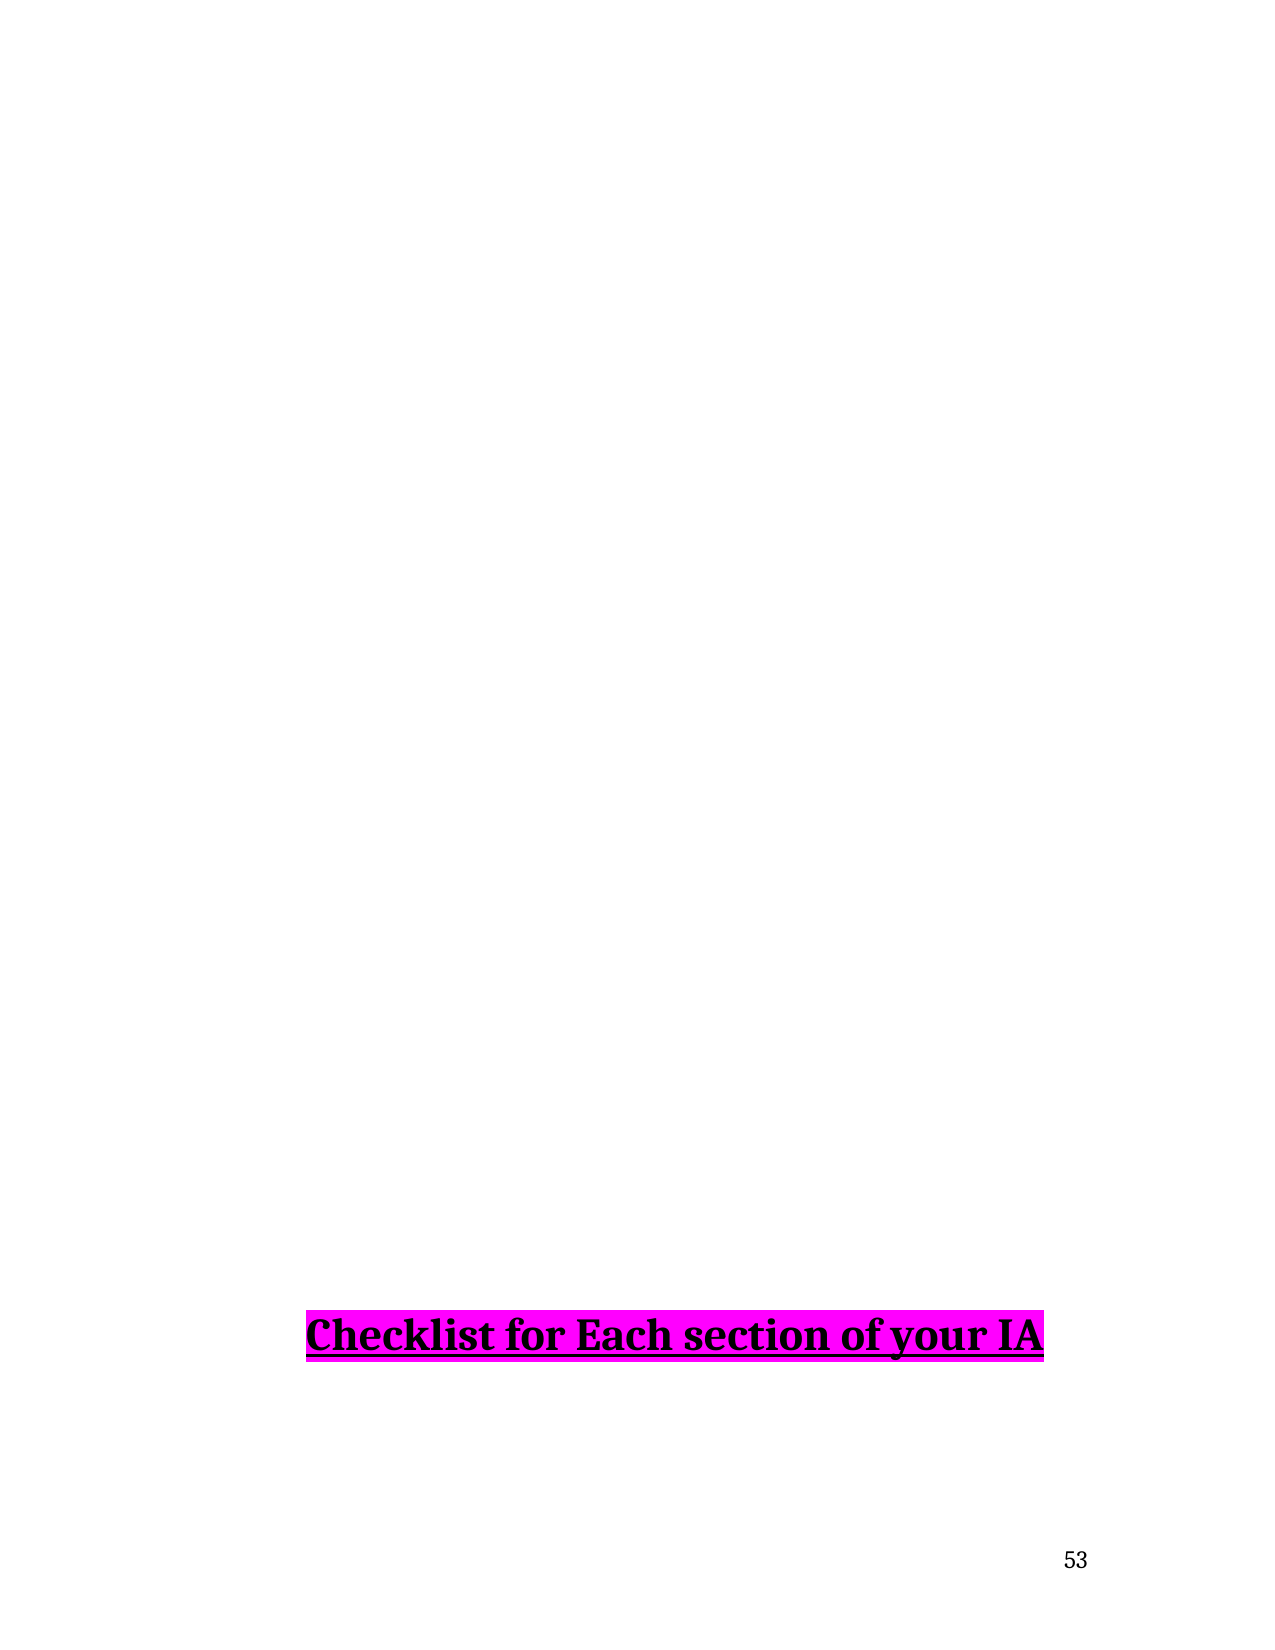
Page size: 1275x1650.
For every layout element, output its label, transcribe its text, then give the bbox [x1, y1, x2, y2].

list Checklist for Each section of your IA [262, 1309, 1087, 1362]
